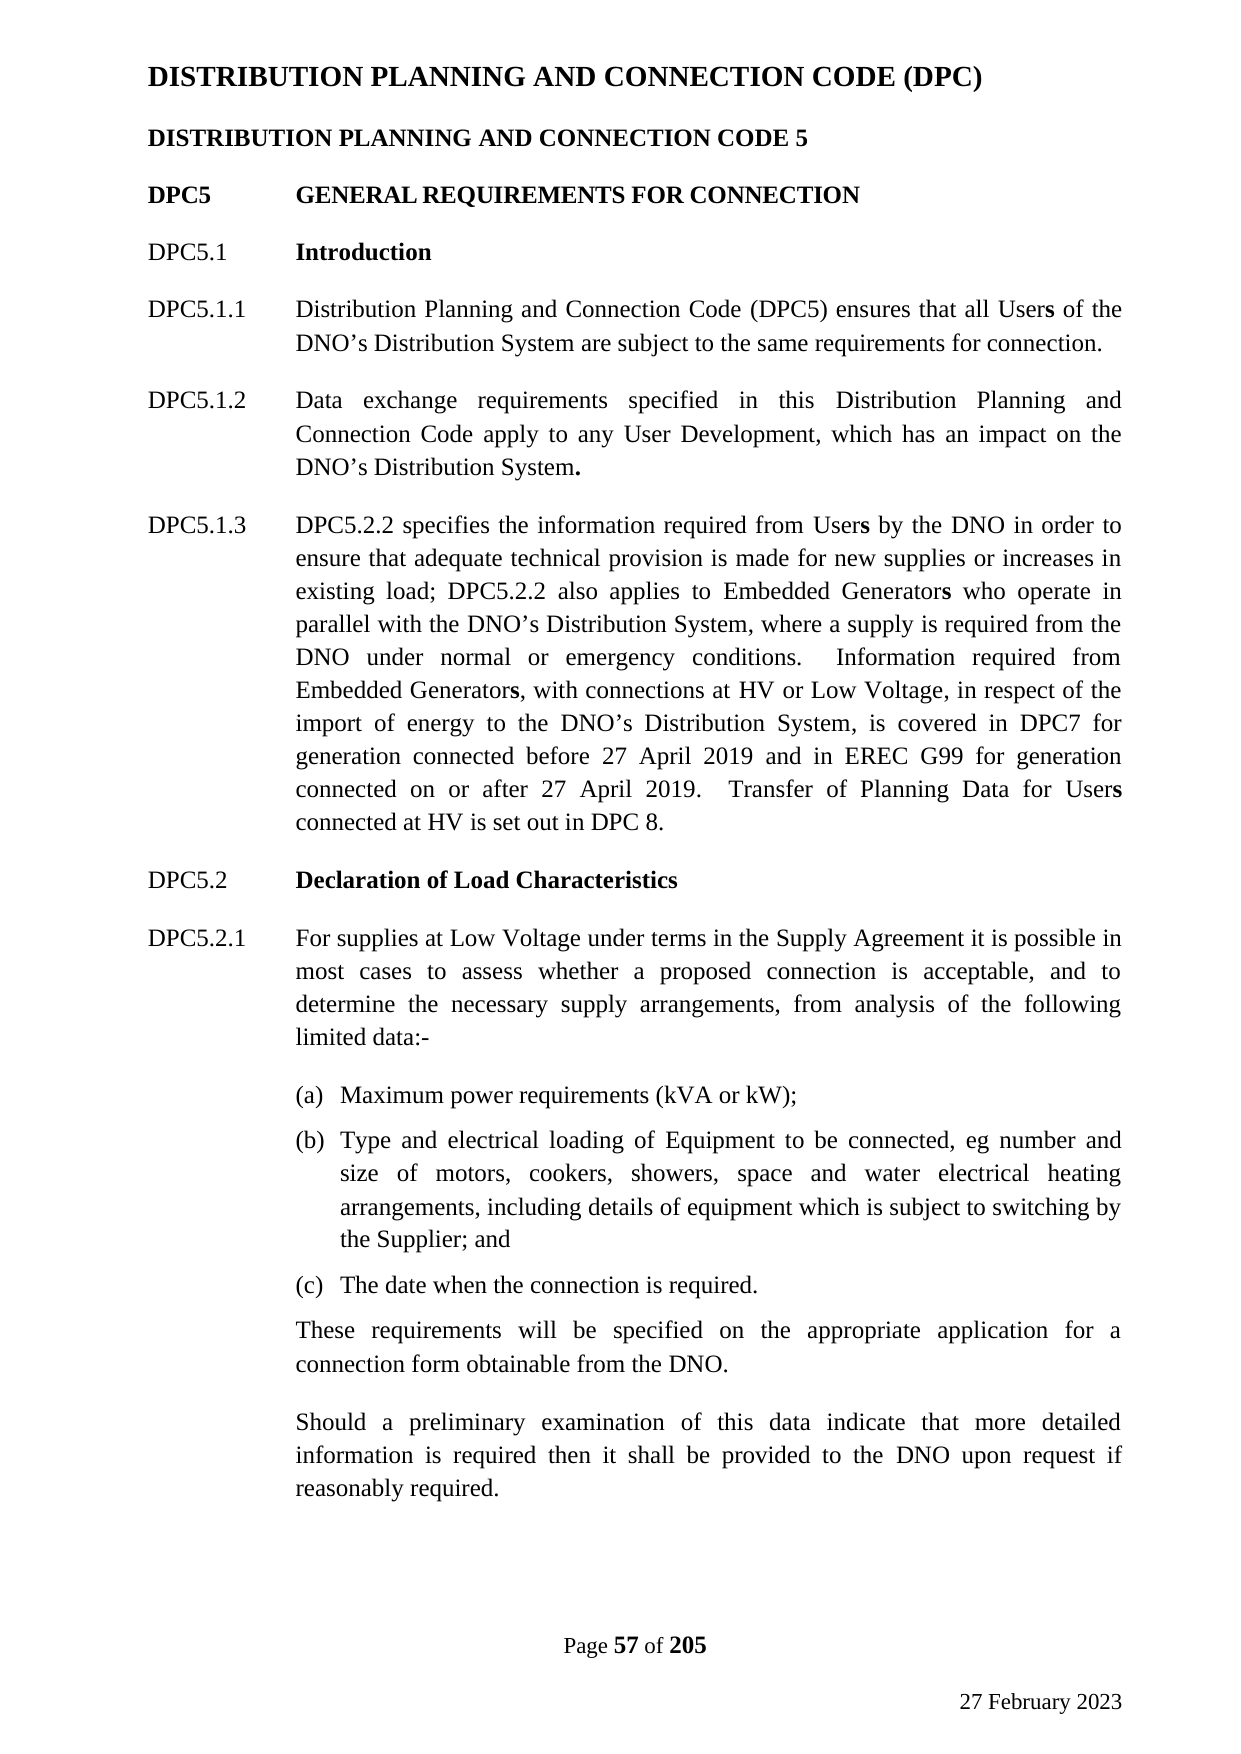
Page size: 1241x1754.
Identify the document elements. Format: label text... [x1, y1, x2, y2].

text DPC5.1.3 DPC5.2.2 specifies the information required from Users by the DNO in order to ensure that adequate technical provision is made for new supplies or increases in existing load; DPC5.2.2 also applies to Embedded Generators who operate in parallel with the DNO’s Distribution System, where a supply is required from the DNO under normal or emergency conditions. Information required from Embedded Generators, with connections at HV or Low Voltage, in respect of the import of energy to the DNO’s Distribution System, is covered in DPC7 for generation connected before 27 April 2019 and in EREC G99 for generation connected on or after 27 April 2019. Transfer of Planning Data for Users connected at HV is set out in DPC 8. [148, 510, 1122, 836]
text DPC5.1.2 Data exchange requirements specified in this Distribution Planning and Connection Code apply to any User Development, which has an impact on the DNO’s Distribution System. [148, 386, 1122, 480]
text DPC5.1.1 Distribution Planning and Connection Code (DPC5) ensures that all Users of the DNO’s Distribution System are subject to the same requirements for connection. [148, 294, 1122, 356]
text DPC5.2.1 For supplies at Low Voltage under terms in the Supply Agreement it is possible in most cases to assess whether a proposed connection is acceptable, and to determine the necessary supply arrangements, from analysis of the following limited data:- [148, 923, 1122, 1051]
text DPC5.2 Declaration of Load Characteristics [148, 865, 1122, 894]
text These requirements will be specified on the appropriate application for a connection form obtainable from the DNO. [295, 1316, 1122, 1377]
text DISTRIBUTION PLANNING CONNECTION CODE 5 [148, 123, 1122, 151]
text (c) The date when the connection is required. [295, 1270, 1122, 1299]
text DPC5.1 Introduction [148, 237, 1122, 265]
text (b) Type and electrical loading of Equipment to be connected, eg number and size of motors, cookers, showers, space and water electrical heating arrangements, including details of equipment which is subject to switching by the Supplier; and [295, 1126, 1122, 1253]
subtitle DPC5 GENERAL REQUIREMENTS FOR CONNECTION [148, 181, 1122, 209]
text (a) Maximum power requirements (kVA or kW); [295, 1080, 1122, 1109]
text Should a preliminary examination of this data indicate that more detailed information is required then it shall be provided to the DNO upon request if reasonably required. [295, 1407, 1122, 1501]
